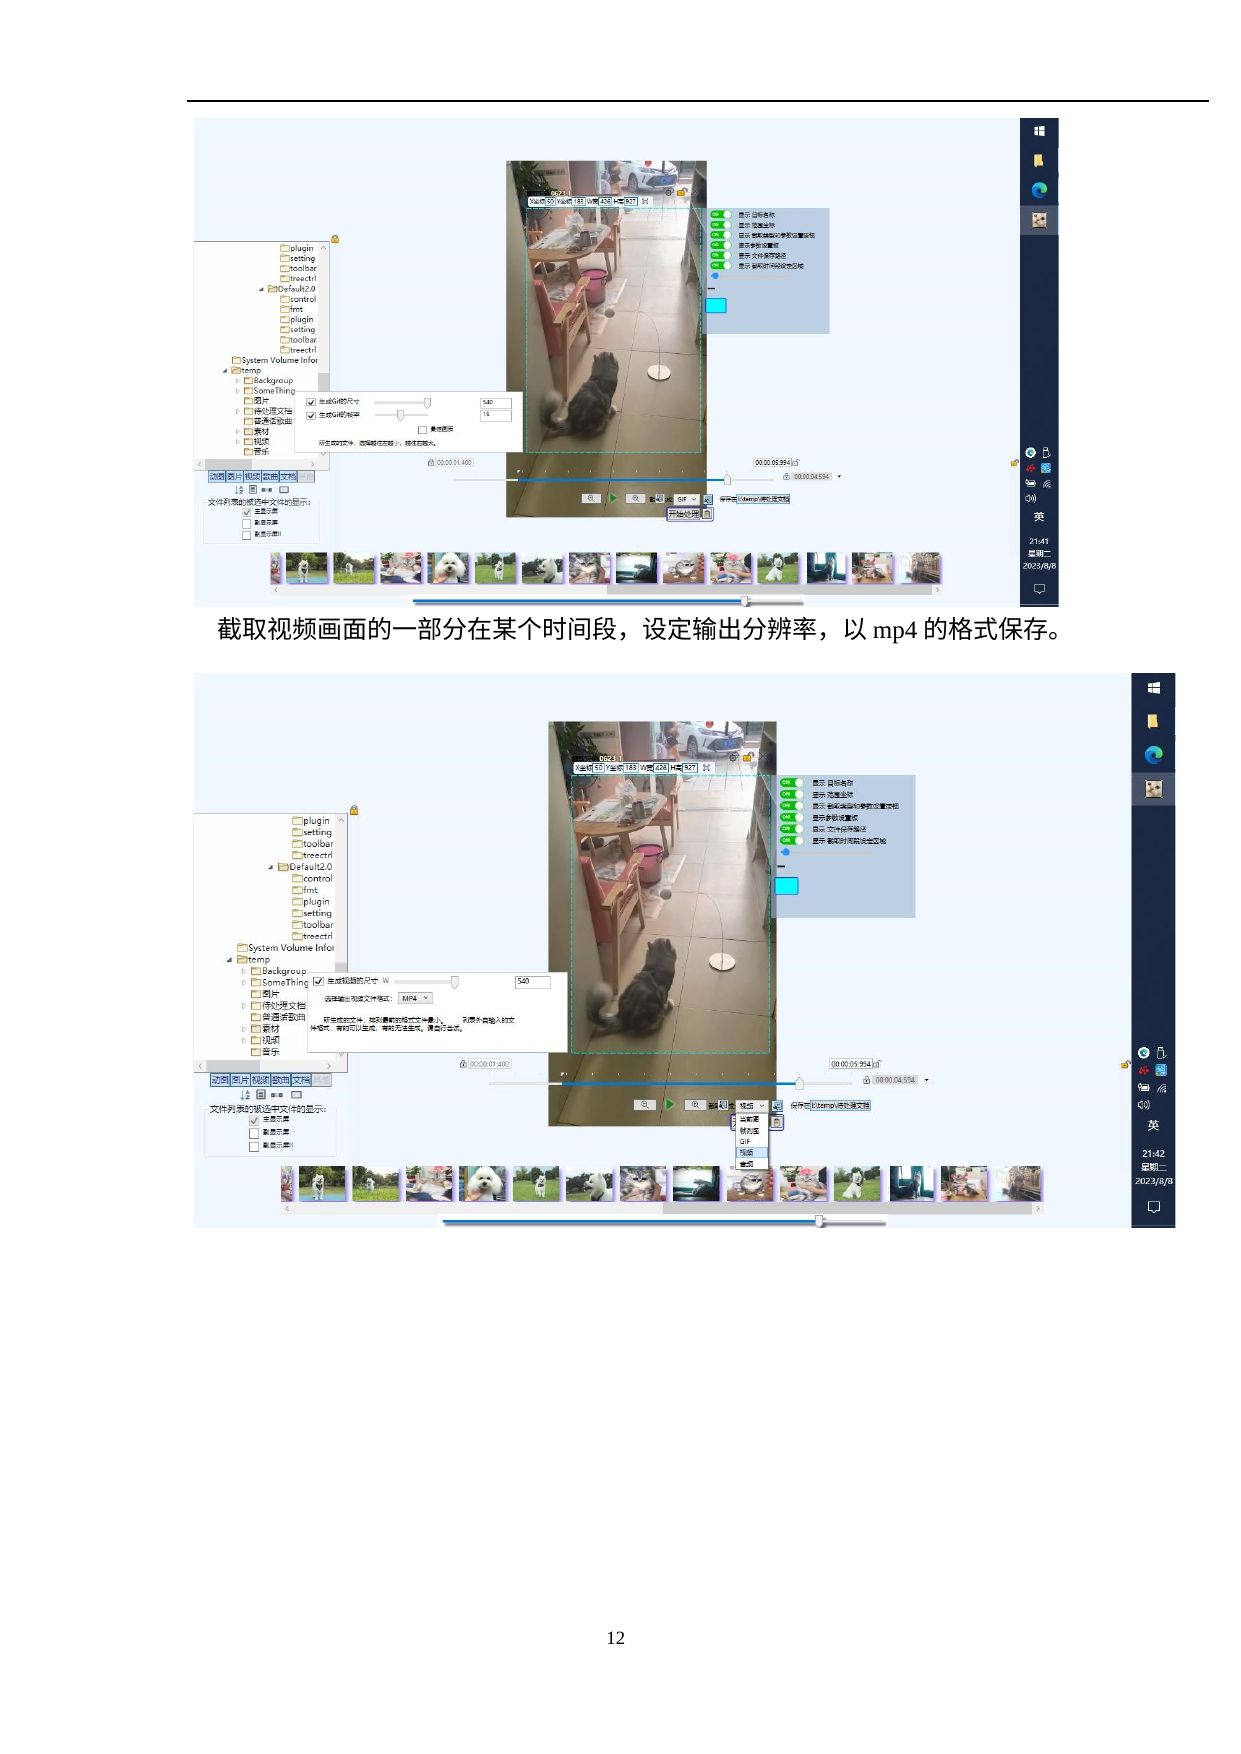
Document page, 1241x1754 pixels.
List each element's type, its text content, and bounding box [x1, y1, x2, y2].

text 截取视频画面的一部分在某个时间段，设定输出分辨率，以 mp4 的格式保存。 [186, 609, 1102, 645]
picture [193, 673, 1176, 1228]
picture [193, 118, 1059, 607]
